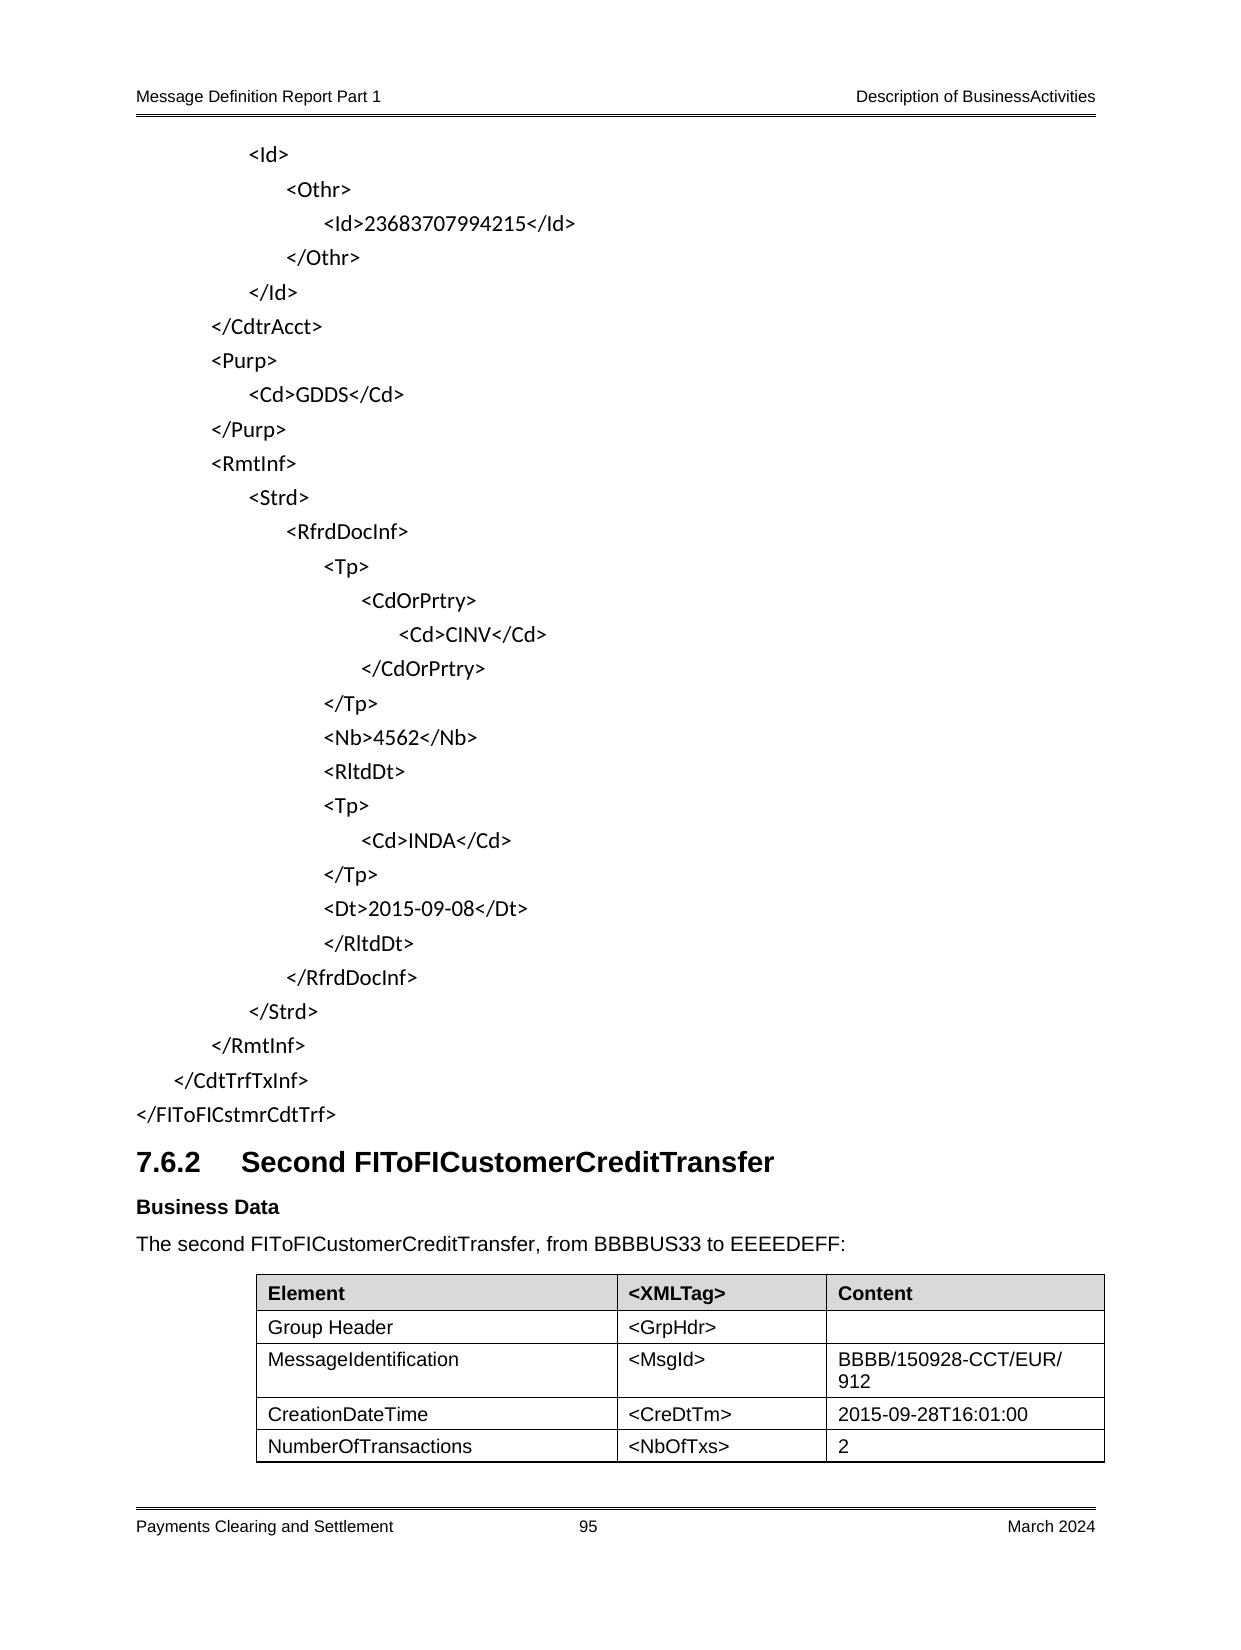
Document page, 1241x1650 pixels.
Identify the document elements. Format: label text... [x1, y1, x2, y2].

text <Tp> [136, 552, 1104, 580]
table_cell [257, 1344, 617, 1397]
text </RltdDt> [136, 929, 1104, 957]
text </Tp> [136, 689, 1104, 717]
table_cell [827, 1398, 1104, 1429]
text </Strd> [136, 997, 1104, 1025]
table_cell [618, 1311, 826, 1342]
text <Cd>CINV</Cd> [136, 620, 1104, 648]
text <Nb>4562</Nb> [136, 723, 1104, 751]
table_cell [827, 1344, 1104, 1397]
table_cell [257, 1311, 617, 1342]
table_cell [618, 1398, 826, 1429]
text </FIToFICstmrCdtTrf> [136, 1100, 1104, 1128]
text </Id> [136, 278, 1104, 306]
text <Cd>INDA</Cd> [136, 826, 1104, 854]
text <Strd> [136, 483, 1104, 511]
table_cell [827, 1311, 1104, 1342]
text <Dt>2015-09-08</Dt> [136, 894, 1104, 922]
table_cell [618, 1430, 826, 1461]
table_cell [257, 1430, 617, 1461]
text </Tp> [136, 860, 1104, 888]
text <Id> [136, 141, 1104, 168]
text <Othr> [136, 175, 1104, 203]
text </Othr> [136, 243, 1104, 271]
text <RfrdDocInf> [136, 517, 1104, 546]
text </RfrdDocInf> [136, 963, 1104, 991]
text Business Data [136, 1195, 1104, 1219]
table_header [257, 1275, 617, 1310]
text The second FIToFICustomerCreditTransfer, from BBBBUS33 to EEEEDEFF: [136, 1231, 1104, 1255]
text <Cd>GDDS</Cd> [136, 380, 1104, 408]
text <Purp> [136, 346, 1104, 374]
subtitle Second FIToFICustomerCreditTransfer [136, 1145, 1104, 1178]
text </CdtrAcct> [136, 312, 1104, 340]
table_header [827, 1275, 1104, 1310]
text <Tp> [136, 792, 1104, 820]
text <CdOrPrtry> [136, 586, 1104, 614]
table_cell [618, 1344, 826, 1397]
text <Id>23683707994215</Id> [136, 209, 1104, 237]
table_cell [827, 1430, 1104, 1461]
text <RltdDt> [136, 757, 1104, 785]
text </CdtTrfTxInf> [136, 1066, 1104, 1094]
text </RmtInf> [136, 1032, 1104, 1059]
text </CdOrPrtry> [136, 654, 1104, 683]
text <RmtInf> [136, 449, 1104, 477]
text </Purp> [136, 415, 1104, 443]
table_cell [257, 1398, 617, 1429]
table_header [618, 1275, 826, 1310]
